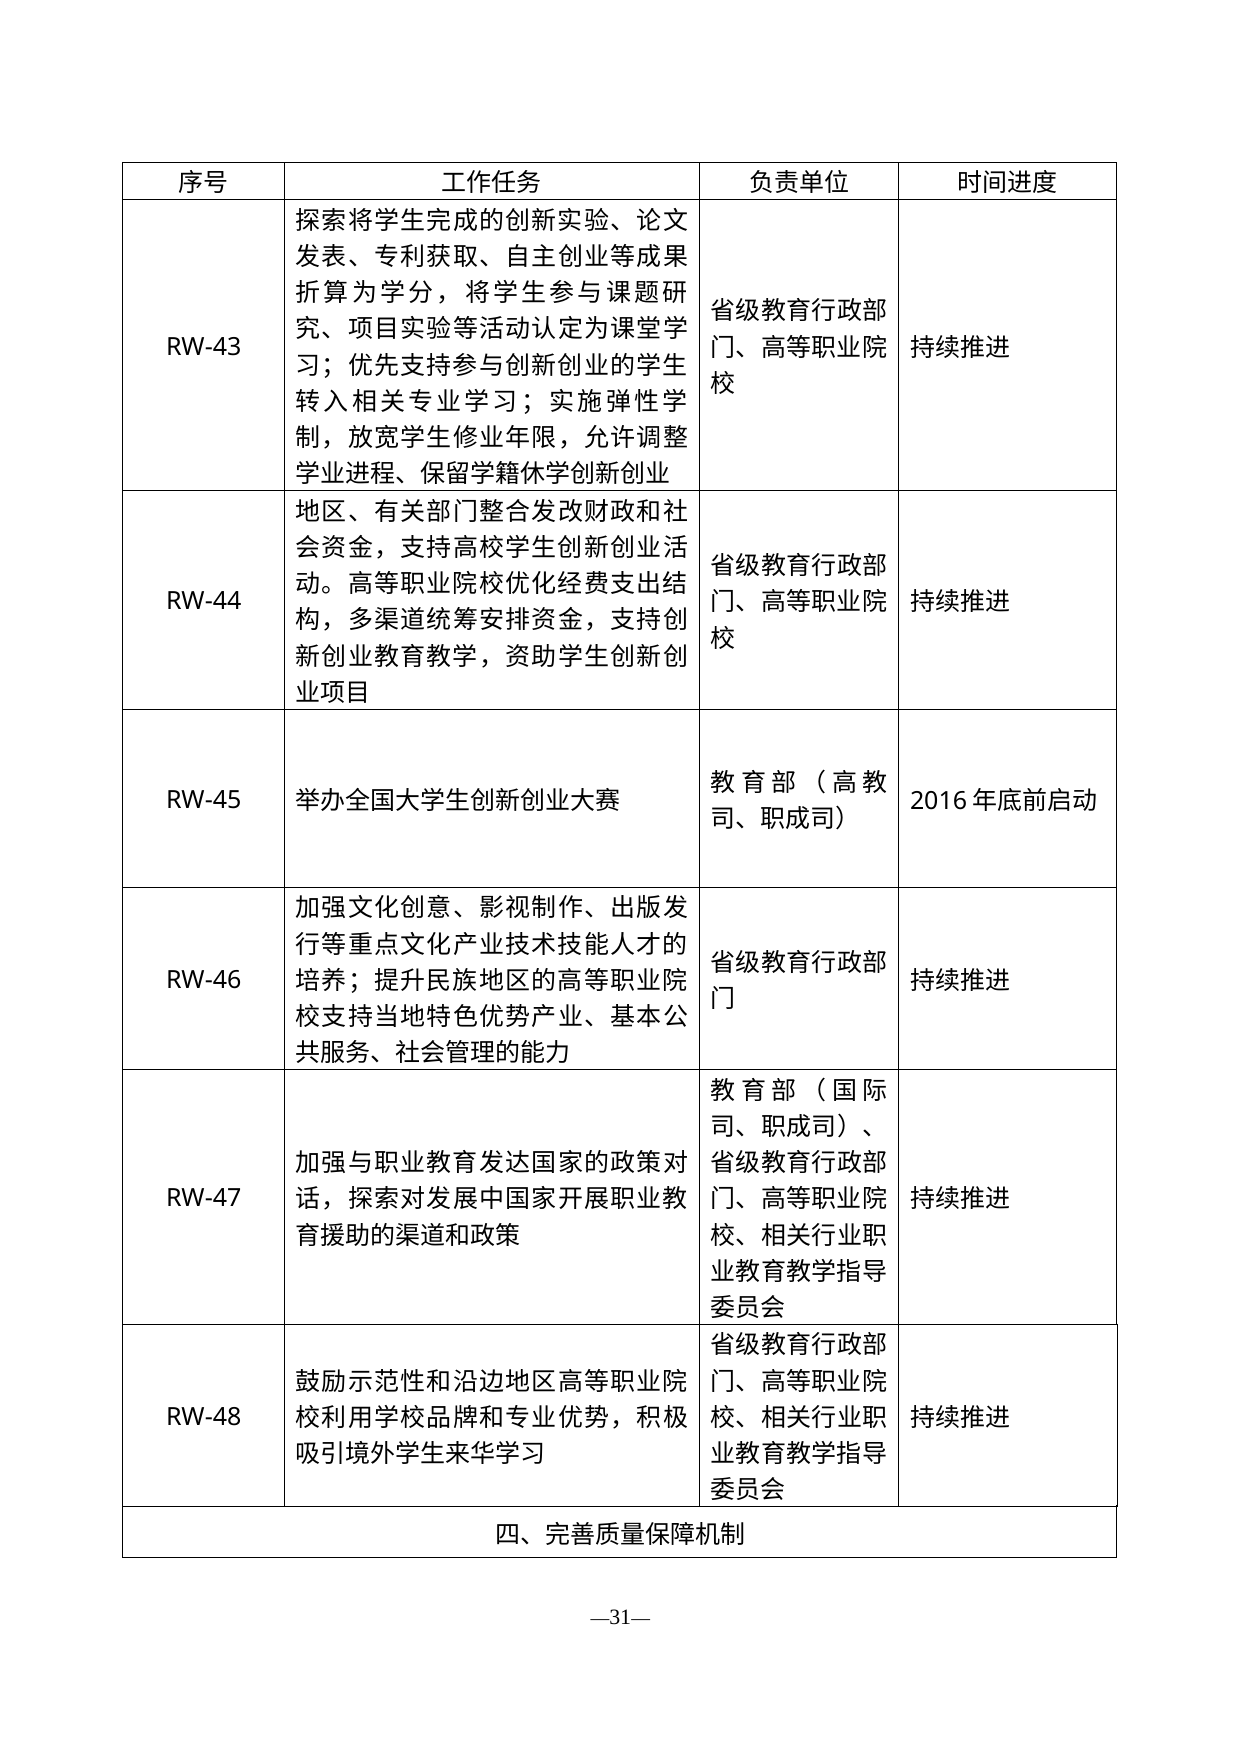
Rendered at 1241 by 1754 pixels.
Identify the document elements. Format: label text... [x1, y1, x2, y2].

table_cell 2016年底前启动 [899, 710, 1116, 887]
table_cell 省级教育行政部门、高等职业院校、相关行业职业教育教学指导委员会 [700, 1325, 898, 1506]
table_header 负责单位 [700, 163, 898, 199]
table_cell 鼓励示范性和沿边地区高等职业院校利用学校品牌和专业优势，积极吸引境外学生来华学习 [285, 1325, 699, 1506]
table_header 时间进度 [899, 163, 1116, 199]
table_cell 探索将学生完成的创新实验、论文发表、专利获取、自主创业等成果折算为学分，将学生参与课题研究、项目实验等活动认定为课堂学习；优先支持参与创新创业的学生转入相关专业学习；实施弹性学制，放宽学生修业年限，允许调整学业进程、保留学籍休学创新创业 [285, 200, 699, 490]
table_cell 举办全国大学生创新创业大赛 [285, 710, 699, 887]
table_cell RW-43 [123, 200, 284, 490]
table_cell 四、完善质量保障机制 [123, 1507, 1116, 1557]
table_cell 省级教育行政部门 [700, 888, 898, 1069]
table_cell RW-48 [123, 1325, 284, 1506]
table_cell 加强与职业教育发达国家的政策对话，探索对发展中国家开展职业教育援助的渠道和政策 [285, 1070, 699, 1324]
table_cell 教育部（高教司、职成司） [700, 710, 898, 887]
table_cell 持续推进 [899, 200, 1116, 490]
table_cell RW-47 [123, 1070, 284, 1324]
table_cell 加强文化创意、影视制作、出版发行等重点文化产业技术技能人才的培养；提升民族地区的高等职业院校支持当地特色优势产业、基本公共服务、社会管理的能力 [285, 888, 699, 1069]
table_cell RW-44 [123, 491, 284, 709]
table_cell 省级教育行政部门、高等职业院校 [700, 491, 898, 709]
table_cell 持续推进 [899, 1070, 1116, 1324]
table_cell 教育部（国际司、职成司）、省级教育行政部门、高等职业院校、相关行业职业教育教学指导委员会 [700, 1070, 898, 1324]
table_header 序号 [123, 163, 284, 199]
table_cell 持续推进 [899, 888, 1116, 1069]
table_header 工作任务 [285, 163, 699, 199]
table_cell RW-45 [123, 710, 284, 887]
table_cell 持续推进 [899, 1325, 1117, 1506]
table_cell 持续推进 [899, 491, 1116, 709]
table_cell 省级教育行政部门、高等职业院校 [700, 200, 898, 490]
table_cell 地区、有关部门整合发改财政和社会资金，支持高校学生创新创业活动。高等职业院校优化经费支出结构，多渠道统筹安排资金，支持创新创业教育教学，资助学生创新创业项目 [285, 491, 699, 709]
table_cell RW-46 [123, 888, 284, 1069]
